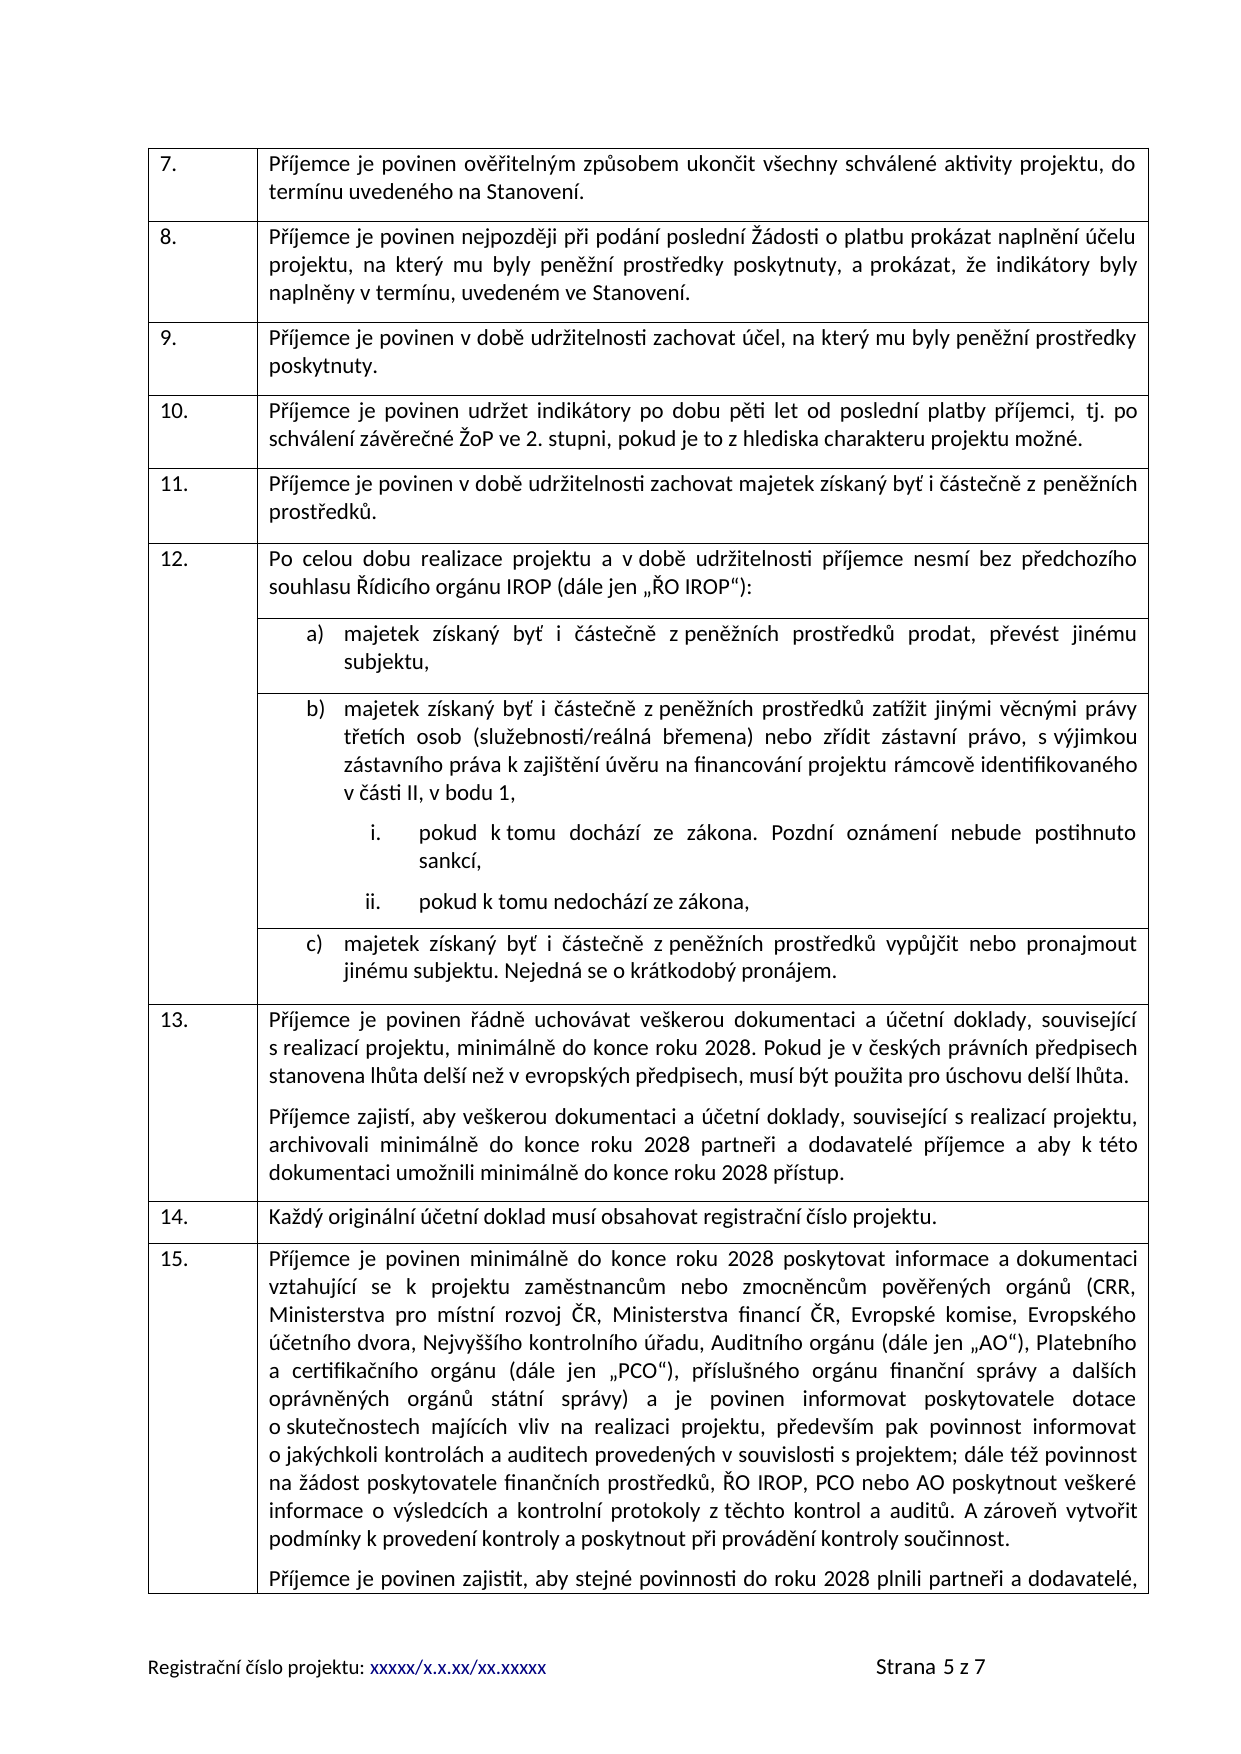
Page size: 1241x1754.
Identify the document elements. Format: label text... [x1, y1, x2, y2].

table_cell Příjemce je povinen v době udržitelnosti zachovat účel, na který mu byly peněžní prostředky poskytnuty. [258, 323, 1148, 395]
table_cell 12. [149, 544, 257, 1004]
table_cell Příjemce je povinen řádně uchovávat veškerou dokumentaci a účetní doklady, související s realizací projektu, minimálně do konce roku 2028. Pokud je v českých právních předpisech stanovena lhůta delší než v evropských předpisech, musí být použita pro úschovu delší lhůta. Příjemce zajistí, aby veškerou dokumentaci a účetní doklady, související s realizací projektu, archivovali minimálně do konce roku 2028 partneři a dodavatelé příjemce a aby k této dokumentaci umožnili minimálně do konce roku 2028 přístup. [258, 1005, 1148, 1201]
table_cell majetek získaný byť i částečně z peněžních prostředků prodat, převést jinému subjektu, [258, 619, 1148, 693]
table_cell Příjemce je povinen v době udržitelnosti zachovat majetek získaný byť i částečně z peněžních prostředků. [258, 469, 1148, 543]
table_cell 8. [149, 222, 257, 322]
table_cell Každý originální účetní doklad musí obsahovat registrační číslo projektu. [258, 1202, 1148, 1243]
table_cell Příjemce je povinen udržet indikátory po dobu pěti let od poslední platby příjemci, tj. po schválení závěrečné ŽoP ve 2. stupni, pokud je to z hlediska charakteru projektu možné. [258, 396, 1148, 468]
table_cell 7. [149, 149, 257, 221]
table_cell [258, 1244, 1148, 1592]
table_cell majetek získaný byť i částečně z peněžních prostředků vypůjčit nebo pronajmout jinému subjektu. Nejedná se o krátkodobý pronájem. [258, 929, 1148, 1004]
table_cell 15. [149, 1244, 257, 1592]
table_cell Příjemce je povinen nejpozději při podání poslední Žádosti o platbu prokázat naplnění účelu projektu, na který mu byly peněžní prostředky poskytnuty, a prokázat, že indikátory byly naplněny v termínu, uvedeném ve Stanovení. [258, 222, 1148, 322]
table_cell 14. [149, 1202, 257, 1243]
table_cell Po celou dobu realizace projektu a v době udržitelnosti příjemce nesmí bez předchozího souhlasu Řídicího orgánu IROP (dále jen „ŘO IROP“): [258, 544, 1148, 618]
table_cell Příjemce je povinen ověřitelným způsobem ukončit všechny schválené aktivity projektu, do termínu uvedeného na Stanovení. [258, 149, 1148, 221]
table_cell majetek získaný byť i částečně z peněžních prostředků zatížit jinými věcnými právy třetích osob (služebnosti/reálná břemena) nebo zřídit zástavní právo, s výjimkou zástavního práva k zajištění úvěru na financování projektu rámcově identifikovaného v části II, v bodu 1, pokud k tomu dochází ze zákona. Pozdní oznámení nebude postihnuto sankcí, pokud k tomu nedochází ze zákona, [258, 694, 1148, 928]
table_cell 9. [149, 323, 257, 395]
table_cell 11. [149, 469, 257, 543]
table_cell 10. [149, 396, 257, 468]
table_cell 13. [149, 1005, 257, 1201]
